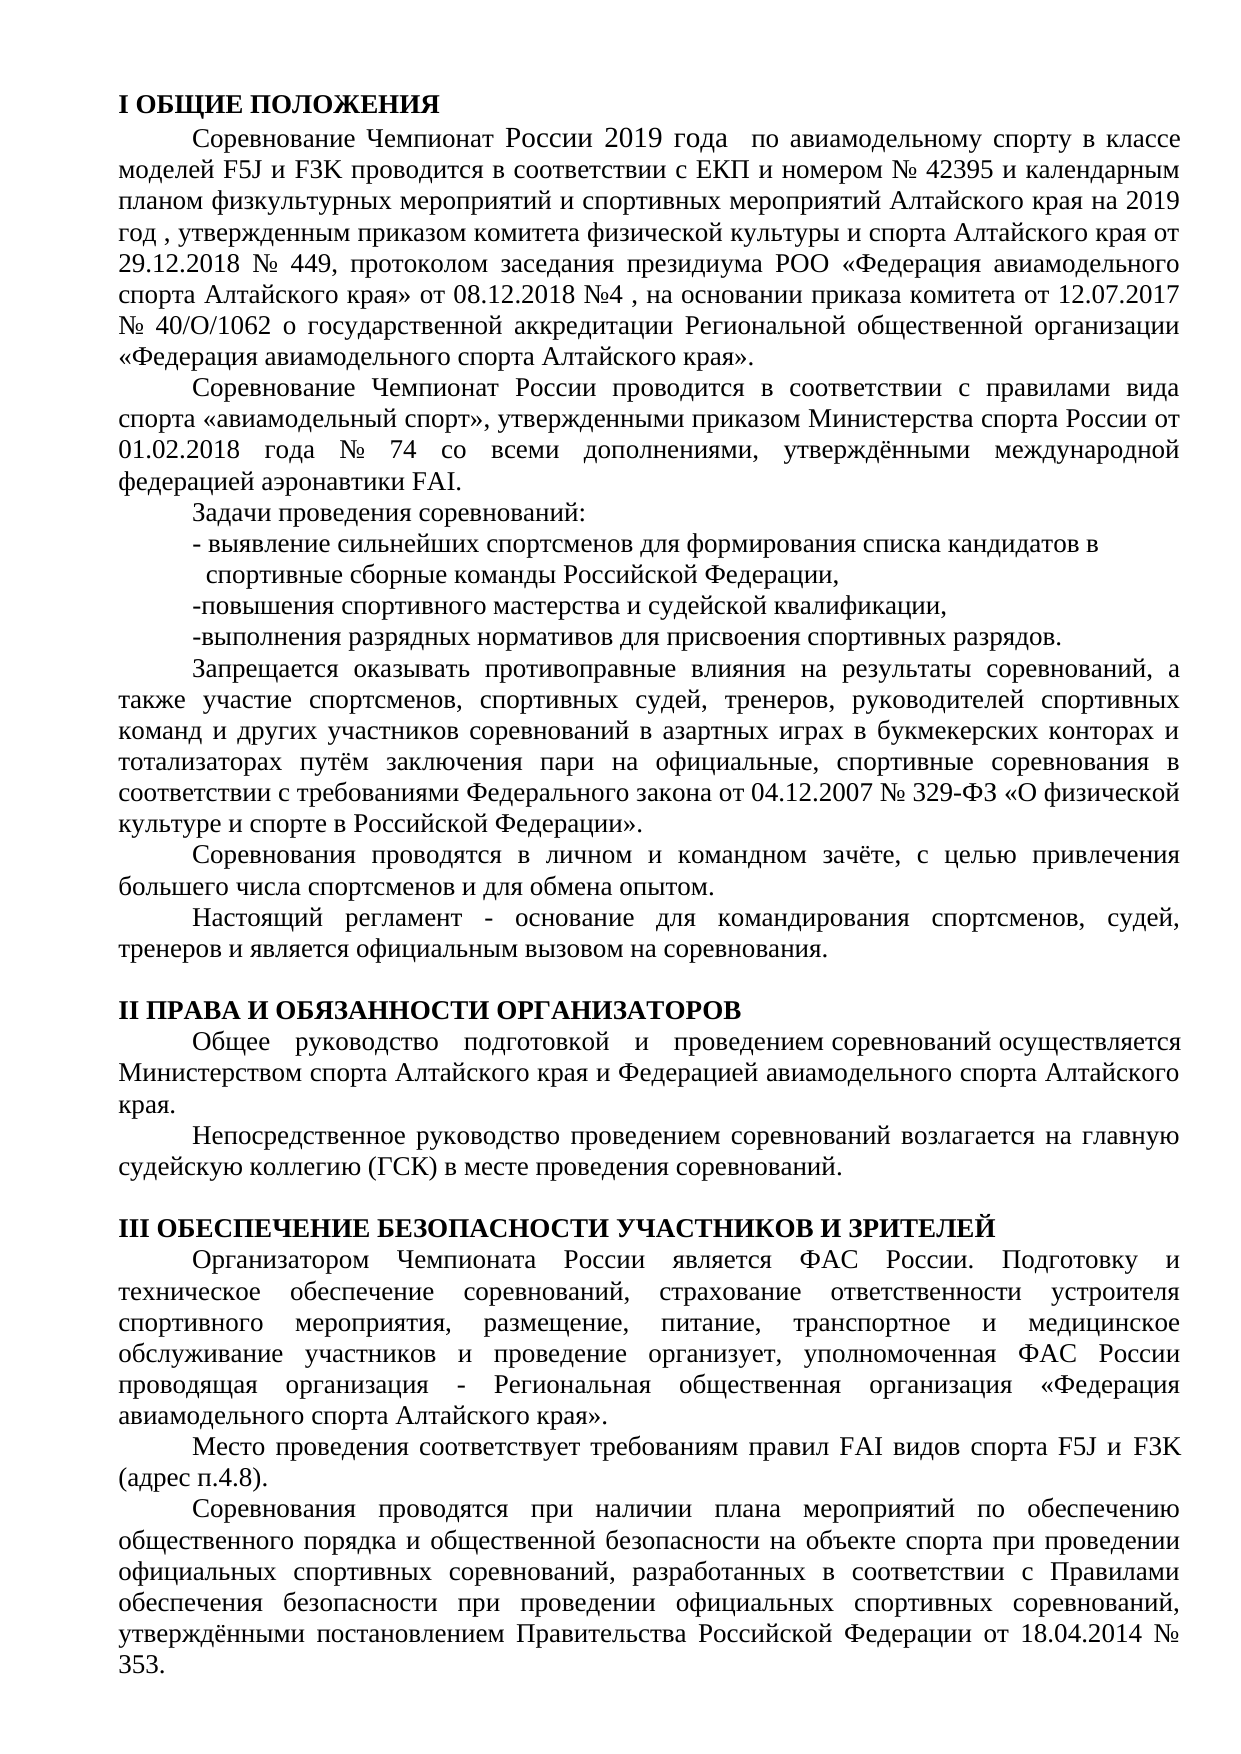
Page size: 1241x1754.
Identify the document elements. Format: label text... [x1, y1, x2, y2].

text Организатором Чемпионата России является ФАС России. Подготовку и техническое обеспечение соревнований, страхование ответственности устроителя спортивного мероприятия, размещение, питание, транспортное и медицинское обслуживание участников и проведение организует, уполномоченная ФАС России проводящая организация - Региональная общественная организация «Федерация авиамодельного спорта Алтайского края». [118, 1243, 1181, 1430]
text Соревнование Чемпионат России 2019 года по авиамодельному спорту в классе моделей F5J и F3K проводится в соответствии с ЕКП и номером № 42395 и календарным планом физкультурных мероприятий и спортивных мероприятий Алтайского края на 2019 год , утвержденным приказом комитета физической культуры и спорта Алтайского края от 29.12.2018 № 449, протоколом заседания президиума РОО «Федерация авиамодельного спорта Алтайского края» от 08.12.2018 №4 , на основании приказа комитета от 12.07.2017 № 40/О/1062 о государственной аккредитации Региональной общественной организации «Федерация авиамодельного спорта Алтайского края». [118, 120, 1181, 371]
text Соревнование Чемпионат России проводится в соответствии с правилами вида спорта «авиамодельный спорт», утвержденными приказом Министерства спорта России от 01.02.2018 года № 74 со всеми дополнениями, утверждёнными международной федерацией аэронавтики FAI. [118, 371, 1181, 496]
text Задачи проведения соревнований: [118, 496, 1181, 527]
text Соревнования проводятся в личном и командном зачёте, с целью привлечения большего числа спортсменов и для обмена опытом. [118, 838, 1181, 901]
text - выявление сильнейших спортсменов для формирования списка кандидатов в спортивные сборные команды Российской Федерации, [192, 527, 1181, 589]
text -выполнения разрядных нормативов для присвоения спортивных разрядов. [192, 621, 1181, 652]
text II ПРАВА И ОБЯЗАННОСТИ ОРГАНИЗАТОРОВ [118, 994, 1181, 1025]
text I ОБЩИЕ ПОЛОЖЕНИЯ [118, 89, 1181, 120]
text Соревнования проводятся при наличии плана мероприятий по обеспечению общественного порядка и общественной безопасности на объекте спорта при проведении официальных спортивных соревнований, разработанных в соответствии с Правилами обеспечения безопасности при проведении официальных спортивных соревнований, утверждёнными постановлением Правительства Российской Федерации от 18.04.2014 № 353. [118, 1493, 1181, 1679]
text Настоящий регламент - основание для командирования спортсменов, судей, тренеров и является официальным вызовом на соревнования. [118, 901, 1181, 963]
text III ОБЕСПЕЧЕНИЕ БЕЗОПАСНОСТИ УЧАСТНИКОВ И ЗРИТЕЛЕЙ [118, 1212, 1181, 1243]
text Место проведения соответствует требованиям правил FAI видов спорта F5J и F3K (адрес п.4.8). [118, 1430, 1181, 1493]
text -повышения спортивного мастерства и судейской квалификации, [192, 589, 1181, 621]
text Непосредственное руководство проведением соревнований возлагается на главную судейскую коллегию (ГСК) в месте проведения соревнований. [118, 1119, 1181, 1181]
text Общее руководство подготовкой и проведением соревнований осуществляется Министерством спорта Алтайского края и Федерацией авиамодельного спорта Алтайского края. [118, 1025, 1181, 1119]
text Запрещается оказывать противоправные влияния на результаты соревнований, а также участие спортсменов, спортивных судей, тренеров, руководителей спортивных команд и других участников соревнований в азартных играх в букмекерских конторах и тотализаторах путём заключения пари на официальные, спортивные соревнования в соответствии с требованиями Федерального закона от 04.12.2007 № 329-ФЗ «О физической культуре и спорте в Российской Федерации». [118, 652, 1181, 838]
